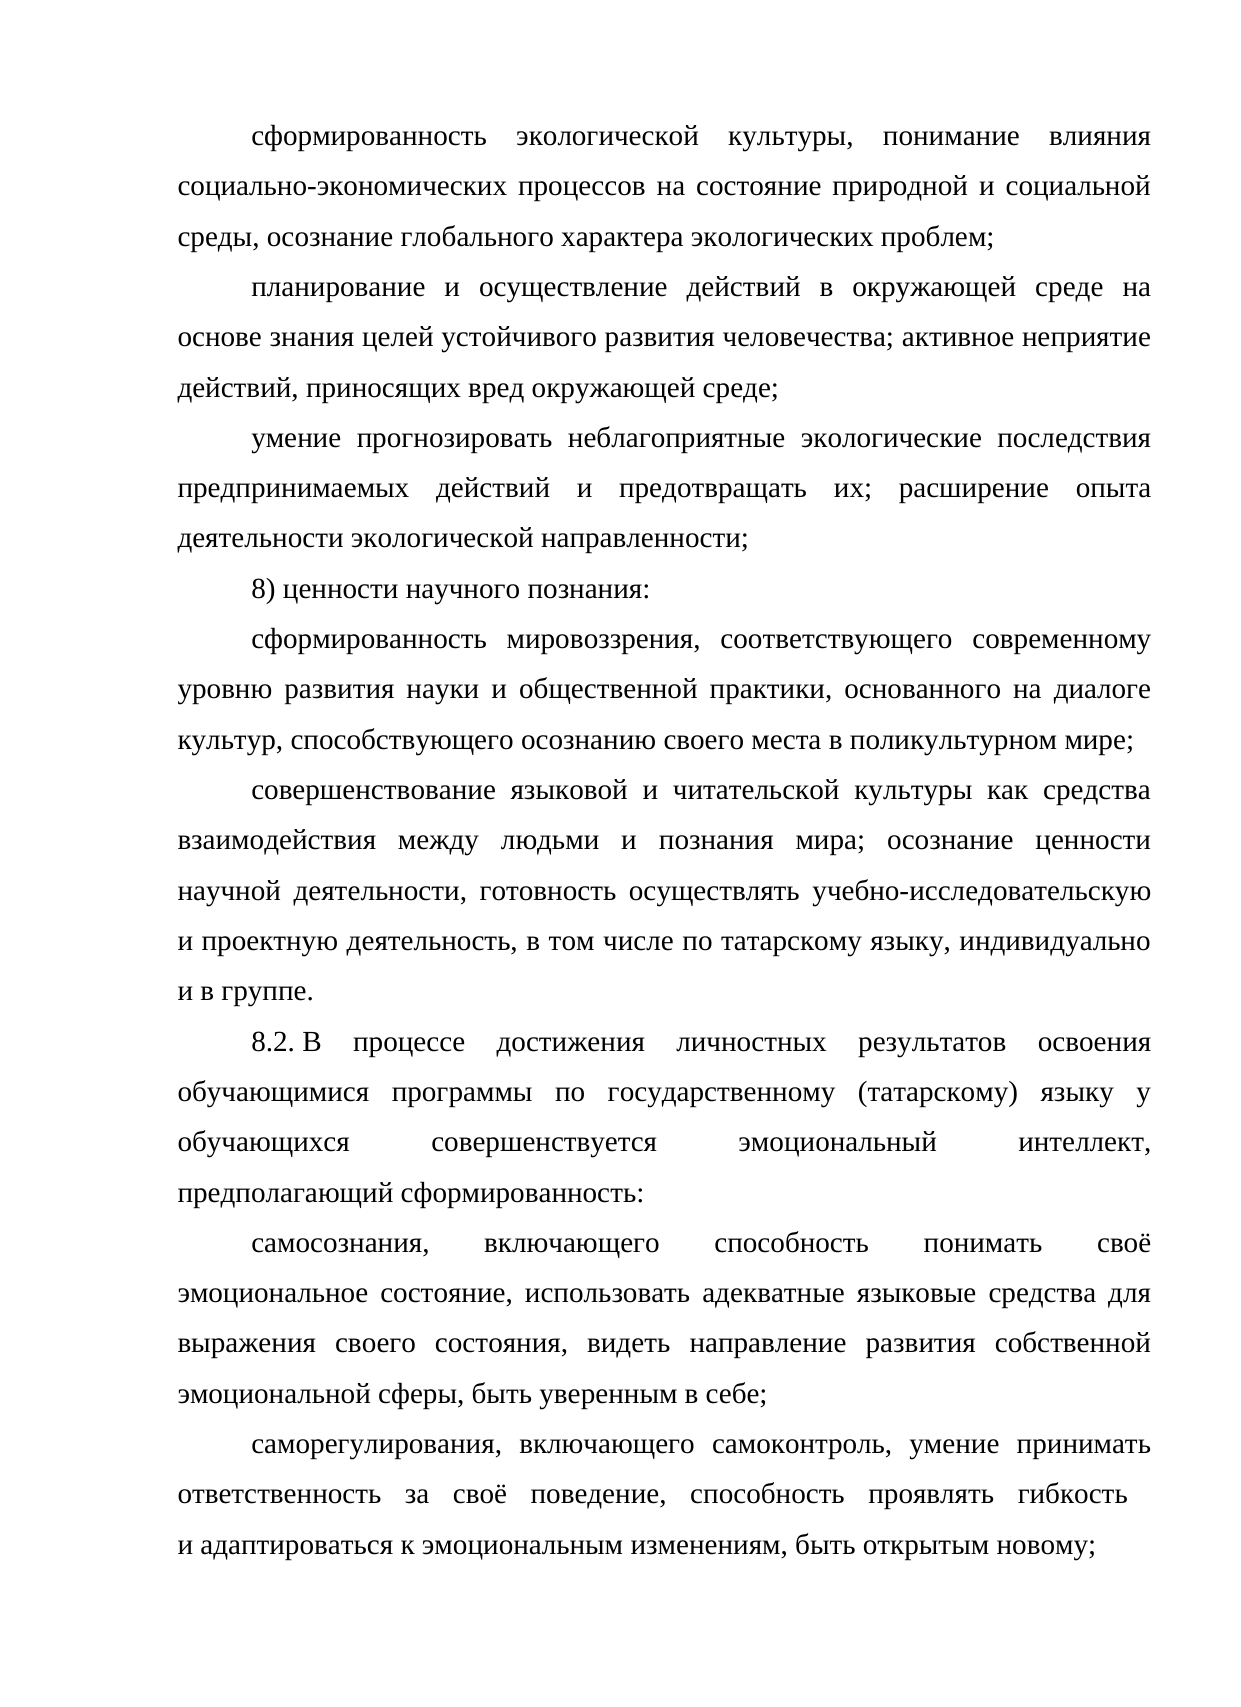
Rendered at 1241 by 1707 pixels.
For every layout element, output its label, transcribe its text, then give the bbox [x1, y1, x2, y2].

text умение прогнозировать неблагоприятные экологические последствия предпринимаемых действий и предотвращать их; расширение опыта деятельности экологической направленности; [177, 420, 1152, 554]
text 8.2. В процессе достижения личностных результатов освоения обучающимися программы по государственному (татарскому) языку у обучающихся совершенствуется эмоциональный интеллект, предполагающий сформированность: [177, 1024, 1152, 1208]
text самосознания, включающего способность понимать своё эмоциональное состояние, использовать адекватные языковые средства для выражения своего состояния, видеть направление развития собственной эмоциональной сферы, быть уверенным в себе; [177, 1225, 1152, 1409]
text сформированность мировоззрения, соответствующего современному уровню развития науки и общественной практики, основанного на диалоге культур, способствующего осознанию своего места в поликультурном мире; [177, 621, 1152, 755]
text совершенствование языковой и читательской культуры как средства взаимодействия между людьми и познания мира; осознание ценности научной деятельности, готовность осуществлять учебно-исследовательскую и проектную деятельность, в том числе по татарскому языку, индивидуально и в группе. [177, 772, 1152, 1007]
text 8) ценности научного познания: [177, 571, 1152, 604]
text сформированность экологической культуры, понимание влияния социально-экономических процессов на состояние природной и социальной среды, осознание глобального характера экологических проблем; [177, 118, 1152, 252]
text планирование и осуществление действий в окружающей среде на основе знания целей устойчивого развития человечества; активное неприятие действий, приносящих вред окружающей среде; [177, 269, 1152, 403]
text саморегулирования, включающего самоконтроль, умение принимать ответственность за своё поведение, способность проявлять гибкость и адаптироваться к эмоциональным изменениям, быть открытым новому; [177, 1426, 1152, 1560]
